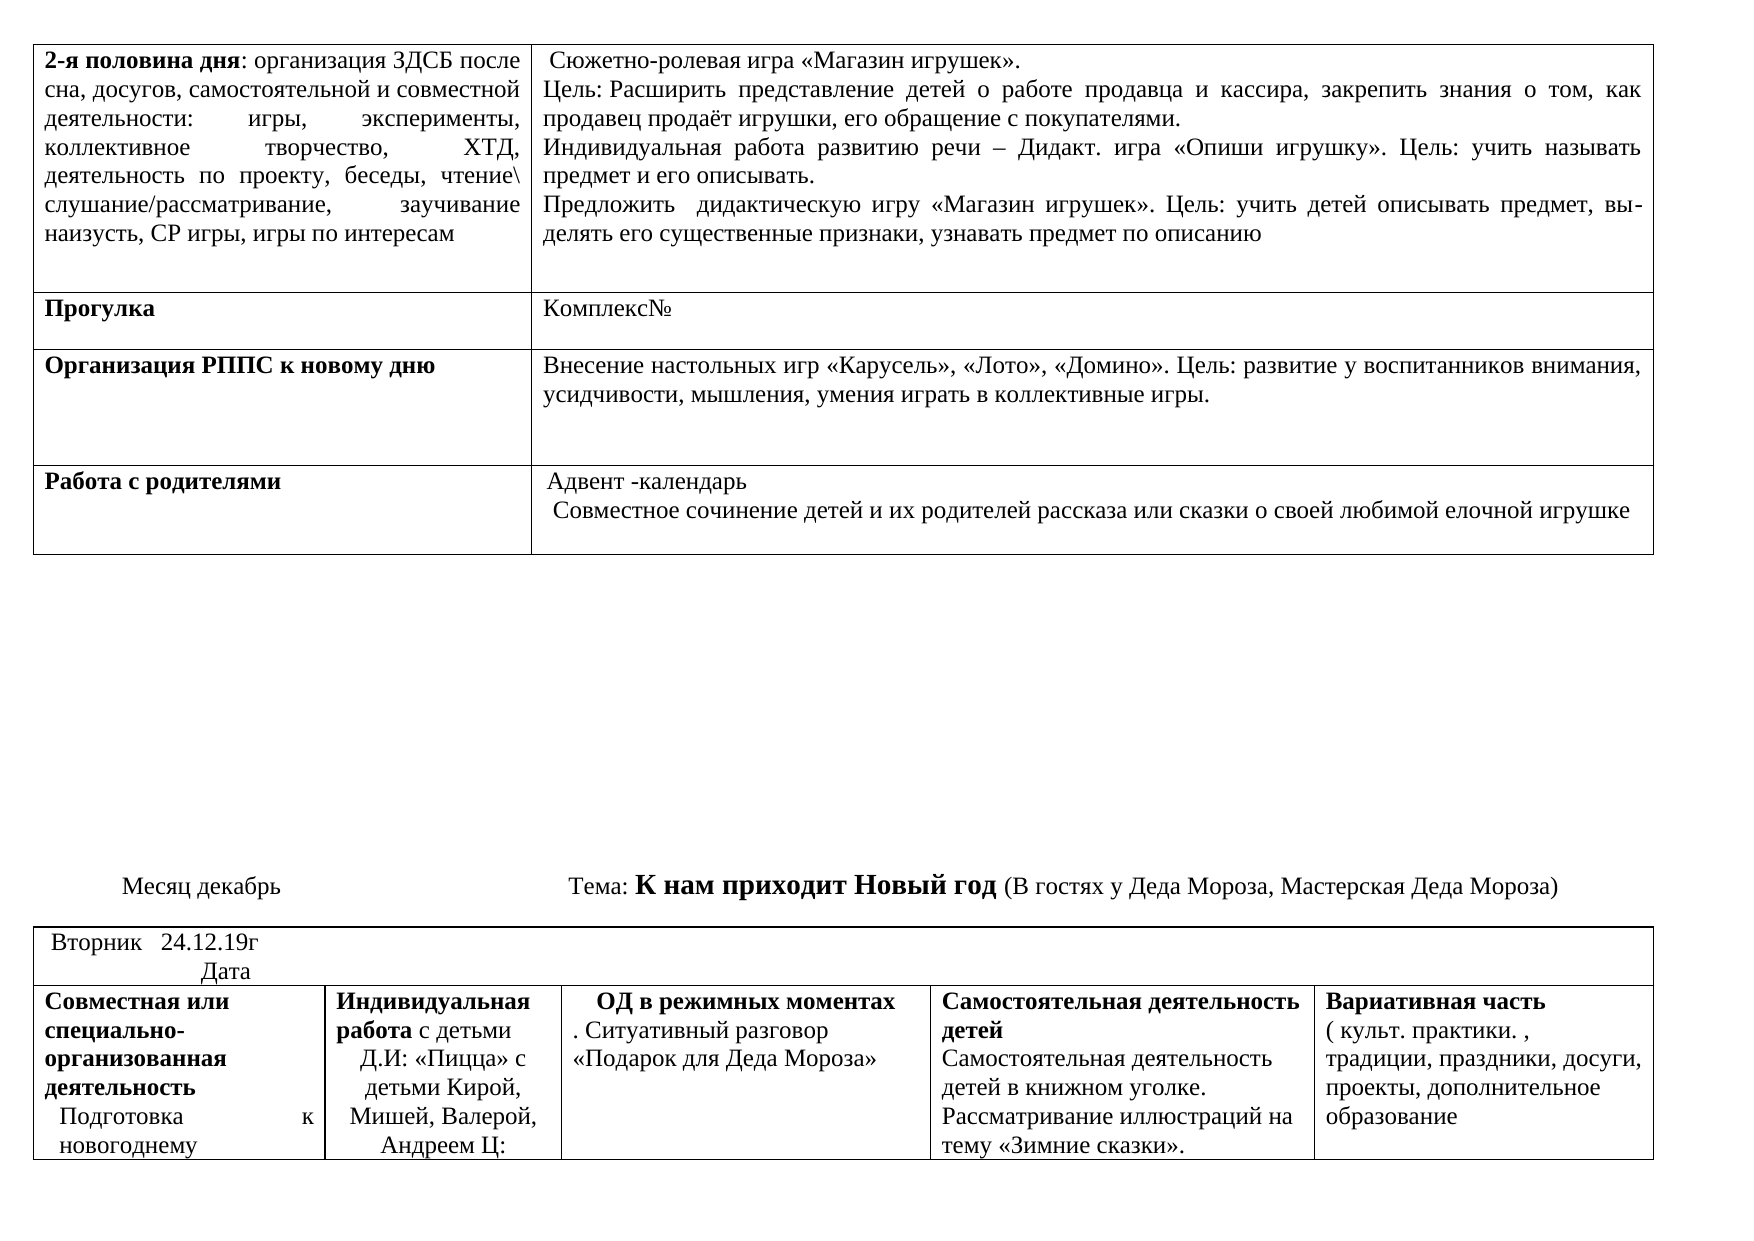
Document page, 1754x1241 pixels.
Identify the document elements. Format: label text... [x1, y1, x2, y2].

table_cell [34, 986, 324, 1158]
table_cell Прогулка [34, 293, 531, 349]
text Месяц декабрь Тема: К нам приходит Новый год (В гостях у Деда Мороза, Мастерская Деда Мороза) [44, 867, 1636, 901]
table_cell 2-я половина дня: организация ЗДСБ после сна, досугов, самостоятельной и совместной деятельности: игры, эксперименты, коллективное творчество, ХТД, деятельность по проекту, беседы, чтение\слушание/рассматривание, заучивание наизусть, СР игры, игры по интересам [34, 45, 531, 292]
table_cell Внесение настольных игр «Карусель», «Лото», «Домино». Цель: развитие у воспитанников внимания, усидчивости, мышления, умения играть в коллективные игры. [532, 350, 1653, 465]
table_cell Адвент -календарь Совместное сочинение детей и их родителей рассказа или сказки о своей любимой елочной игрушке [532, 466, 1653, 553]
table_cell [931, 986, 1314, 1158]
table_cell Работа с родителями [34, 466, 531, 553]
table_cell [326, 986, 561, 1158]
table_cell Организация РППС к новому дню [34, 350, 531, 465]
table_cell Комплекс№ [532, 293, 1653, 349]
table_cell Сюжетно-ролевая игра «Магазин игрушек». Цель: Расширить представление детей о работе продавца и кассира, закрепить знания о том, как продавец продаёт игрушки, его обращение с покупателями. Индивидуальная работа развитию речи – Дидакт. игра «Опиши игрушку». Цель: учить называть предмет и его описывать. Предложить дидактическую игру «Магазин игрушек». Цель: учить детей описывать предмет, выделять его существенные признаки, узнавать предмет по описанию [532, 45, 1653, 292]
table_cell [562, 986, 930, 1158]
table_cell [1315, 986, 1653, 1158]
